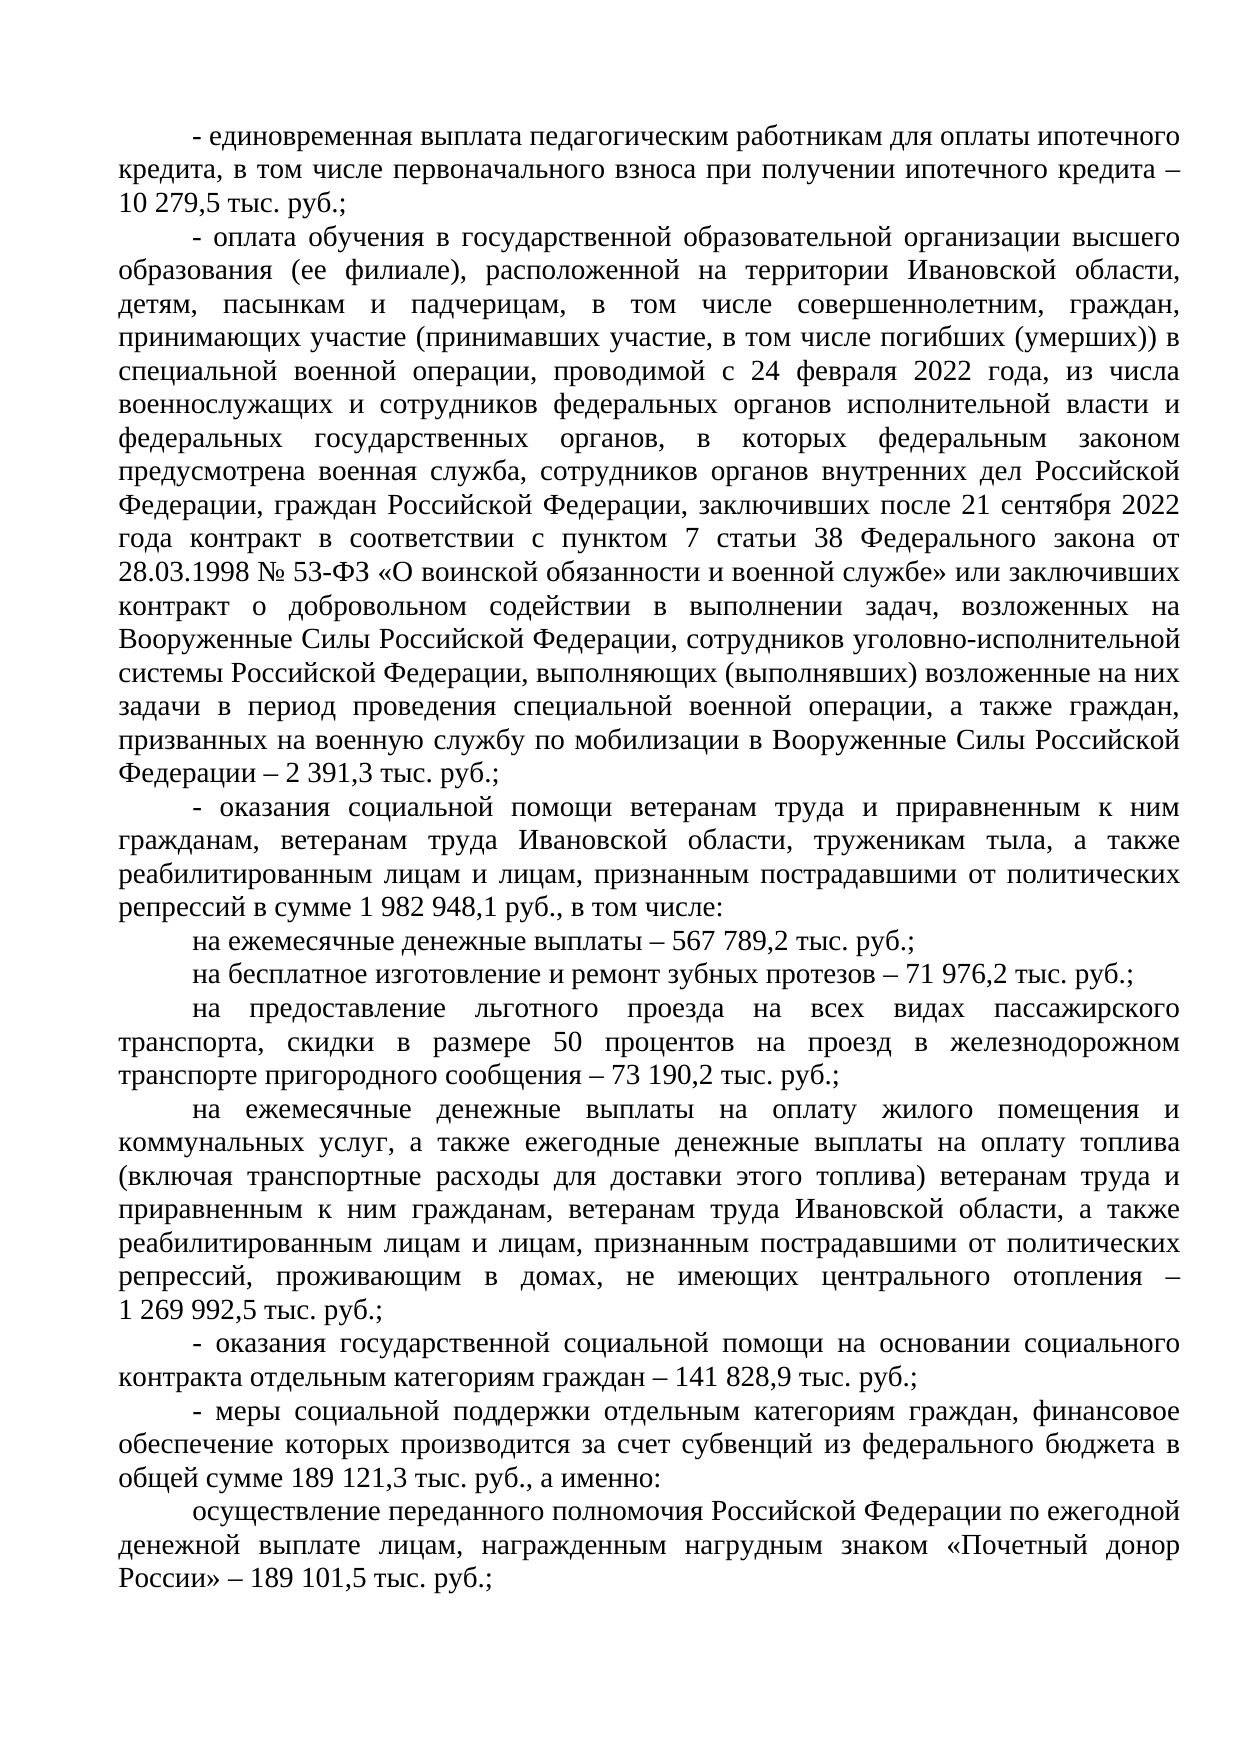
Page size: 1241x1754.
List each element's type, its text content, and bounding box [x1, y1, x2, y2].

text на ежемесячные денежные выплаты – 567 789,2 тыс. руб.; [118, 923, 1181, 957]
text - единовременная выплата педагогическим работникам для оплаты ипотечного кредита, в том числе первоначального взноса при получении ипотечного кредита – 10 279,5 тыс. руб.; [118, 118, 1181, 219]
text осуществление переданного полномочия Российской Федерации по ежегодной денежной выплате лицам, награжденным нагрудным знаком «Почетный донор России» – 189 101,5 тыс. руб.; [118, 1493, 1181, 1594]
text на бесплатное изготовление и ремонт зубных протезов – 71 976,2 тыс. руб.; [118, 957, 1181, 990]
text - оказания государственной социальной помощи на основании социального контракта отдельным категориям граждан – 141 828,9 тыс. руб.; [118, 1326, 1181, 1393]
text - оказания социальной помощи ветеранам труда и приравненным к ним гражданам, ветеранам труда Ивановской области, труженикам тыла, а также реабилитированным лицам и лицам, признанным пострадавшими от политических репрессий в сумме 1 982 948,1 руб., в том числе: [118, 789, 1181, 923]
text на ежемесячные денежные выплаты на оплату жилого помещения и коммунальных услуг, а также ежегодные денежные выплаты на оплату топлива (включая транспортные расходы для доставки этого топлива) ветеранам труда и приравненным к ним гражданам, ветеранам труда Ивановской области, а также реабилитированным лицам и лицам, признанным пострадавшими от политических репрессий, проживающим в домах, не имеющих центрального отопления – 1 269 992,5 тыс. руб.; [118, 1091, 1181, 1326]
text - оплата обучения в государственной образовательной организации высшего образования (ее филиале), расположенной на территории Ивановской области, детям, пасынкам и падчерицам, в том числе совершеннолетним, граждан, принимающих участие (принимавших участие, в том числе погибших (умерших)) в специальной военной операции, проводимой с 24 февраля 2022 года, из числа военнослужащих и сотрудников федеральных органов исполнительной власти и федеральных государственных органов, в которых федеральным законом предусмотрена военная служба, сотрудников органов внутренних дел Российской Федерации, граждан Российской Федерации, заключивших после 21 сентября 2022 года контракт в соответствии с пунктом 7 статьи 38 Федерального закона от 28.03.1998 № 53-ФЗ «О воинской обязанности и военной службе» или заключивших контракт о добровольном содействии в выполнении задач, возложенных на Вооруженные Силы Российской Федерации, сотрудников уголовно-исполнительной системы Российской Федерации, выполняющих (выполнявших) возложенные на них задачи в период проведения специальной военной операции, а также граждан, призванных на военную службу по мобилизации в Вооруженные Силы Российской Федерации – 2 391,3 тыс. руб.; [118, 219, 1181, 789]
text на предоставление льготного проезда на всех видах пассажирского транспорта, скидки в размере 50 процентов на проезд в железнодорожном транспорте пригородного сообщения – 73 190,2 тыс. руб.; [118, 990, 1181, 1091]
text - меры социальной поддержки отдельным категориям граждан, финансовое обеспечение которых производится за счет субвенций из федерального бюджета в общей сумме 189 121,3 тыс. руб., а именно: [118, 1393, 1181, 1493]
